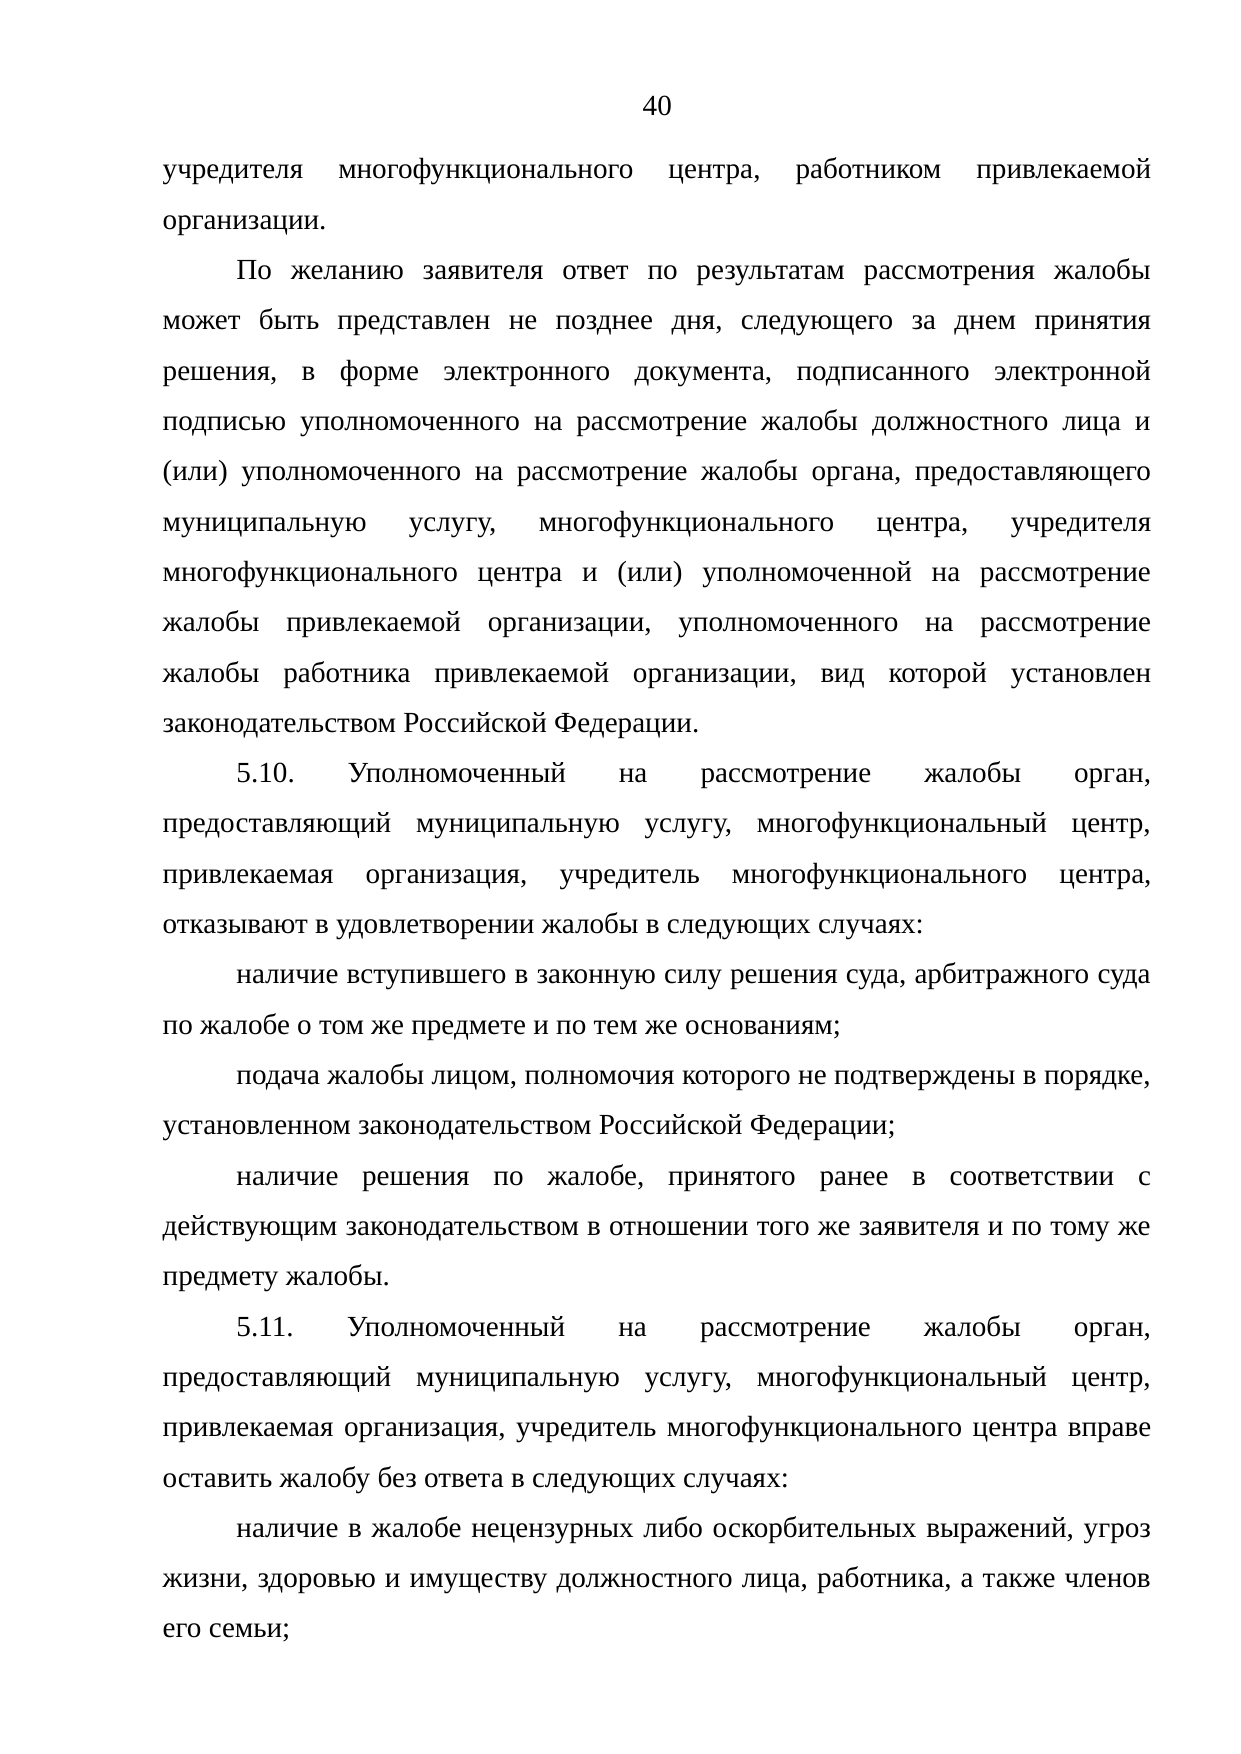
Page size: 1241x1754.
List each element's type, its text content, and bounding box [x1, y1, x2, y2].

text подача жалобы лицом, полномочия которого не подтверждены в порядке, установленном законодательством Российской Федерации; [162, 1057, 1152, 1141]
text По желанию заявителя ответ по результатам рассмотрения жалобы может быть представлен не позднее дня, следующего за днем принятия решения, в форме электронного документа, подписанного электронной подписью уполномоченного на рассмотрение жалобы должностного лица и (или) уполномоченного на рассмотрение жалобы органа, предоставляющего муниципальную услугу, многофункционального центра, учредителя многофункционального центра и (или) уполномоченной на рассмотрение жалобы привлекаемой организации, уполномоченного на рассмотрение жалобы работника привлекаемой организации, вид которой установлен законодательством Российской Федерации. [162, 252, 1152, 738]
text наличие в жалобе нецензурных либо оскорбительных выражений, угроз жизни, здоровью и имуществу должностного лица, работника, а также членов его семьи; [162, 1510, 1152, 1644]
text наличие решения по жалобе, принятого ранее в соответствии с действующим законодательством в отношении того же заявителя и по тому же предмету жалобы. [162, 1158, 1152, 1292]
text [162, 152, 1152, 235]
text 5.11. Уполномоченный на рассмотрение жалобы орган, предоставляющий муниципальную услугу, многофункциональный центр, привлекаемая организация, учредитель многофункционального центра вправе оставить жалобу без ответа в следующих случаях: [162, 1309, 1152, 1493]
text 5.10. Уполномоченный на рассмотрение жалобы орган, предоставляющий муниципальную услугу, многофункциональный центр, привлекаемая организация, учредитель многофункционального центра, отказывают в удовлетворении жалобы в следующих случаях: [162, 755, 1152, 940]
text наличие вступившего в законную силу решения суда, арбитражного суда по жалобе о том же предмете и по тем же основаниям; [162, 957, 1152, 1040]
